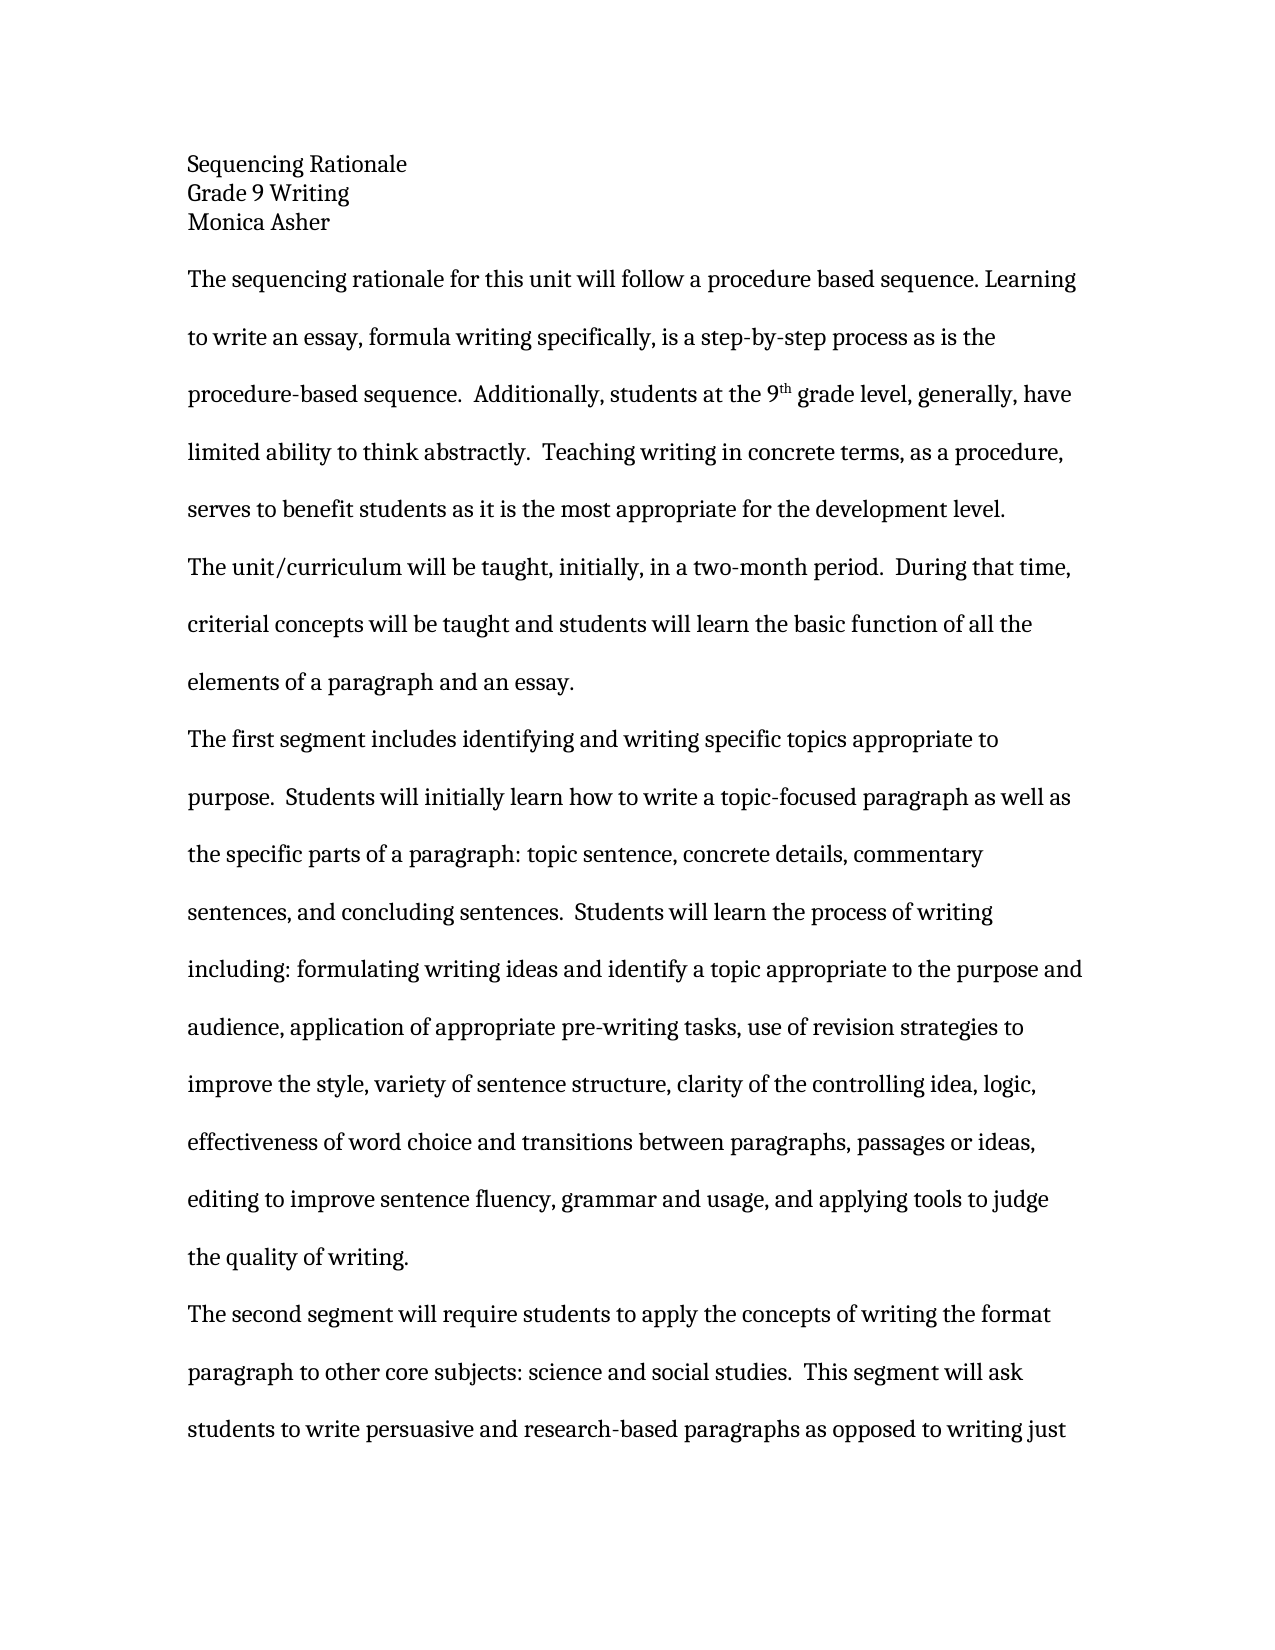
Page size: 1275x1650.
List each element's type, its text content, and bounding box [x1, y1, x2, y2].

text The unit/curriculum will be taught, initially, in a two-month period. During that time, criterial concepts will be taught and students will learn the basic function of all the elements of a paragraph and an essay. [187, 552, 1087, 696]
text Grade 9 Writing [187, 179, 1087, 207]
text The first segment includes identifying and writing specific topics appropriate to purpose. Students will initially learn how to write a topic-focused paragraph as well as the specific parts of a paragraph: topic sentence, concrete details, commentary sentences, and concluding sentences. Students will learn the process of writing including: formulating writing ideas and identify a topic appropriate to the purpose and audience, application of appropriate pre-writing tasks, use of revision strategies to improve the style, variety of sentence structure, clarity of the controlling idea, logic, effectiveness of word choice and transitions between paragraphs, passages or ideas, editing to improve sentence fluency, grammar and usage, and applying tools to judge the quality of writing. [187, 725, 1087, 1271]
text Sequencing Rationale [187, 150, 1087, 179]
text Monica Asher [187, 207, 1087, 236]
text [187, 1300, 1087, 1444]
text The sequencing rationale for this unit will follow a procedure based sequence. Learning to write an essay, formula writing specifically, is a step-by-step process as is the procedure-based sequence. Additionally, students at the 9th grade level, generally, have limited ability to think abstractly. Teaching writing in concrete terms, as a procedure, serves to benefit students as it is the most appropriate for the development level. [187, 265, 1087, 524]
